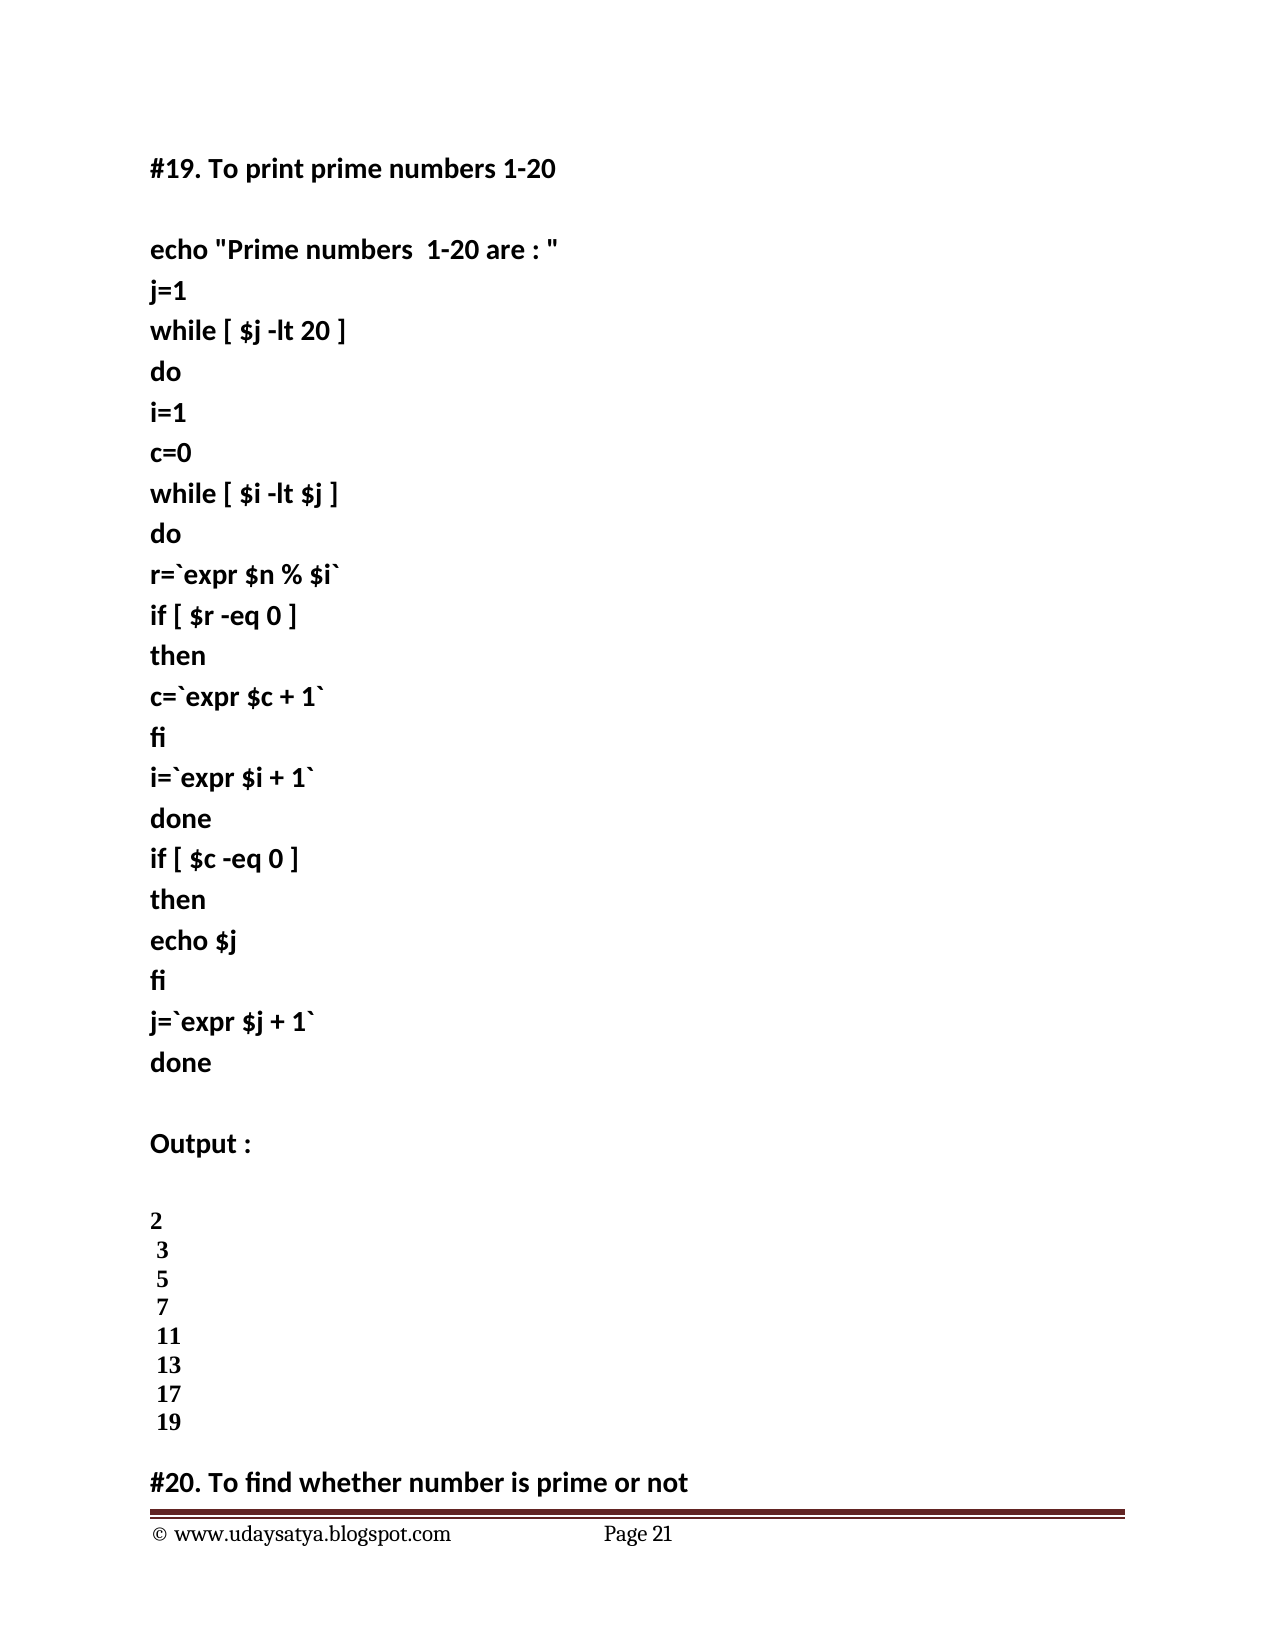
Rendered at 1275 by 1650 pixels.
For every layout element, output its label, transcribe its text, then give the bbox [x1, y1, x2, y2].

text j=`expr $j + 1` [150, 1003, 1125, 1039]
text r=`expr $n % $i` [150, 556, 1125, 592]
text done [150, 800, 1125, 836]
text fi [150, 962, 1125, 998]
text 19 [150, 1407, 1125, 1464]
text then [150, 637, 1125, 673]
text i=`expr $i + 1` [150, 759, 1125, 795]
text while [ $j -lt 20 ] [150, 312, 1125, 348]
text then [150, 881, 1125, 917]
text if [ $r -eq 0 ] [150, 597, 1125, 632]
text 7 [150, 1292, 1125, 1321]
text fi [150, 719, 1125, 754]
text Output : [150, 1125, 1125, 1161]
text 13 [150, 1350, 1125, 1379]
text c=0 [150, 434, 1125, 470]
text j=1 [150, 272, 1125, 307]
text c=`expr $c + 1` [150, 678, 1125, 714]
text echo $j [150, 922, 1125, 957]
text #20. To find whether number is prime or not [150, 1464, 1125, 1500]
text 2 [150, 1206, 1125, 1235]
text 3 [150, 1235, 1125, 1264]
text 11 [150, 1321, 1125, 1350]
text do [150, 353, 1125, 389]
text i=1 [150, 394, 1125, 429]
text #19. To print prime numbers 1-20 [150, 150, 1125, 186]
text while [ $i -lt $j ] [150, 475, 1125, 511]
text echo "Prime numbers 1-20 are : " [150, 231, 1125, 267]
text done [150, 1044, 1125, 1079]
text if [ $c -eq 0 ] [150, 841, 1125, 876]
text 17 [150, 1379, 1125, 1407]
text do [150, 516, 1125, 551]
text 5 [150, 1264, 1125, 1292]
